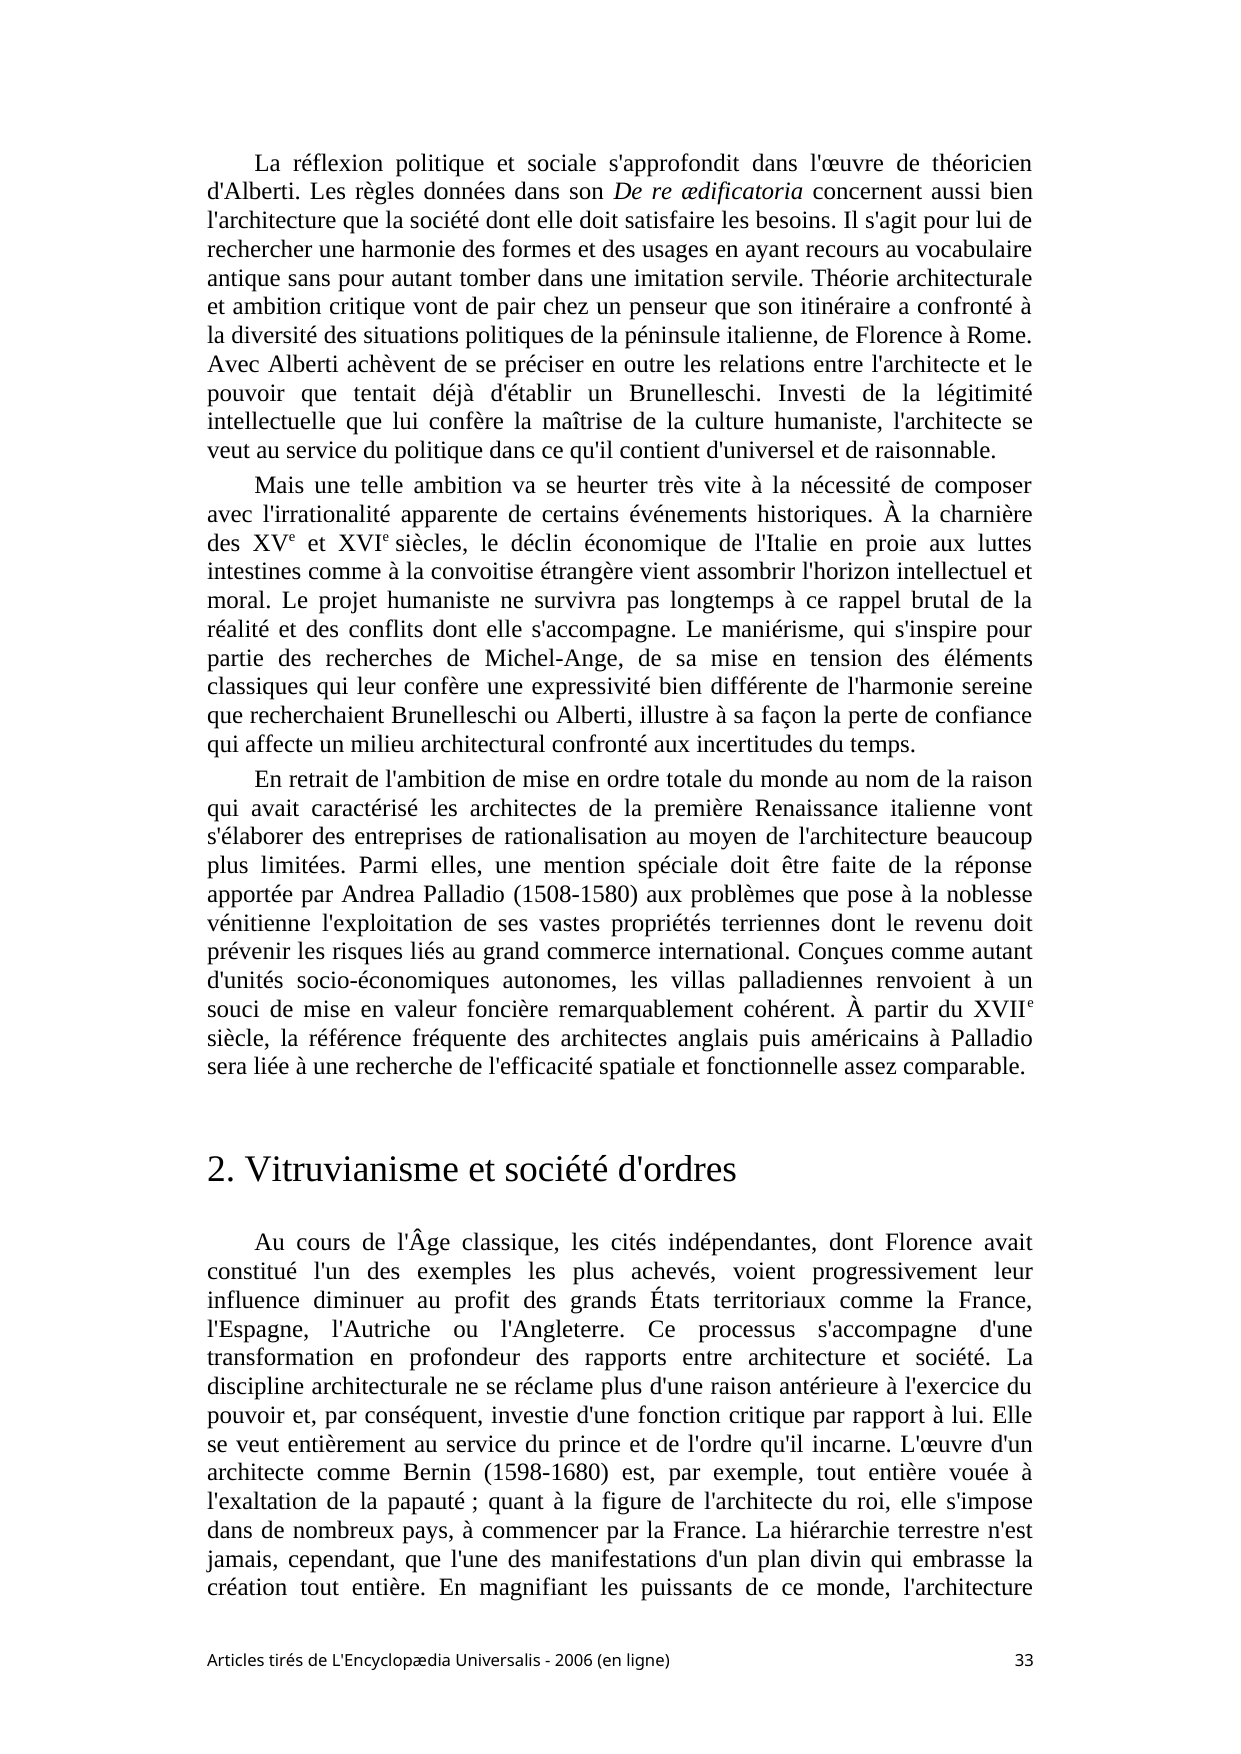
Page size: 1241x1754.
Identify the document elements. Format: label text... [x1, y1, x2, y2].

subtitle 2. Vitruvianisme et société d'ordres [207, 1147, 901, 1190]
text La réflexion politique et sociale s'approfondit dans l'œuvre de théoricien d'Alberti. Les règles données dans son De re ædificatoria concernent aussi bien l'architecture que la société dont elle doit satisfaire les besoins. Il s'agit pour lui de rechercher une harmonie des formes et des usages en ayant recours au vocabulaire antique sans pour autant tomber dans une imitation servile. Théorie architecturale et ambition critique vont de pair chez un penseur que son itinéraire a confronté à la diversité des situations politiques de la péninsule italienne, de Florence à Rome. Avec Alberti achèvent de se préciser en outre les relations entre l'architecte et le pouvoir que tentait déjà d'établir un Brunelleschi. Investi de la légitimité intellectuelle que lui confère la maîtrise de la culture humaniste, l'architecte se veut au service du politique dans ce qu'il contient d'universel et de raisonnable. [207, 148, 1033, 464]
text Mais une telle ambition va se heurter très vite à la nécessité de composer avec l'irrationalité apparente de certains événements historiques. À la charnière des XVe et XVIe siècles, le déclin économique de l'Italie en proie aux luttes intestines comme à la convoitise étrangère vient assombrir l'horizon intellectuel et moral. Le projet humaniste ne survivra pas longtemps à ce rappel brutal de la réalité et des conflits dont elle s'accompagne. Le maniérisme, qui s'inspire pour partie des recherches de Michel-Ange, de sa mise en tension des éléments classiques qui leur confère une expressivité bien différente de l'harmonie sereine que recherchaient Brunelleschi ou Alberti, illustre à sa façon la perte de confiance qui affecte un milieu architectural confronté aux incertitudes du temps. [207, 470, 1033, 758]
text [207, 1227, 1033, 1601]
text En retrait de l'ambition de mise en ordre totale du monde au nom de la raison qui avait caractérisé les architectes de la première Renaissance italienne vont s'élaborer des entreprises de rationalisation au moyen de l'architecture beaucoup plus limitées. Parmi elles, une mention spéciale doit être faite de la réponse apportée par Andrea Palladio (1508-1580) aux problèmes que pose à la noblesse vénitienne l'exploitation de ses vastes propriétés terriennes dont le revenu doit prévenir les risques liés au grand commerce international. Conçues comme autant d'unités socio-économiques autonomes, les villas palladiennes renvoient à un souci de mise en valeur foncière remarquablement cohérent. À partir du XVIIe siècle, la référence fréquente des architectes anglais puis américains à Palladio sera liée à une recherche de l'efficacité spatiale et fonctionnelle assez comparable. [207, 764, 1033, 1080]
